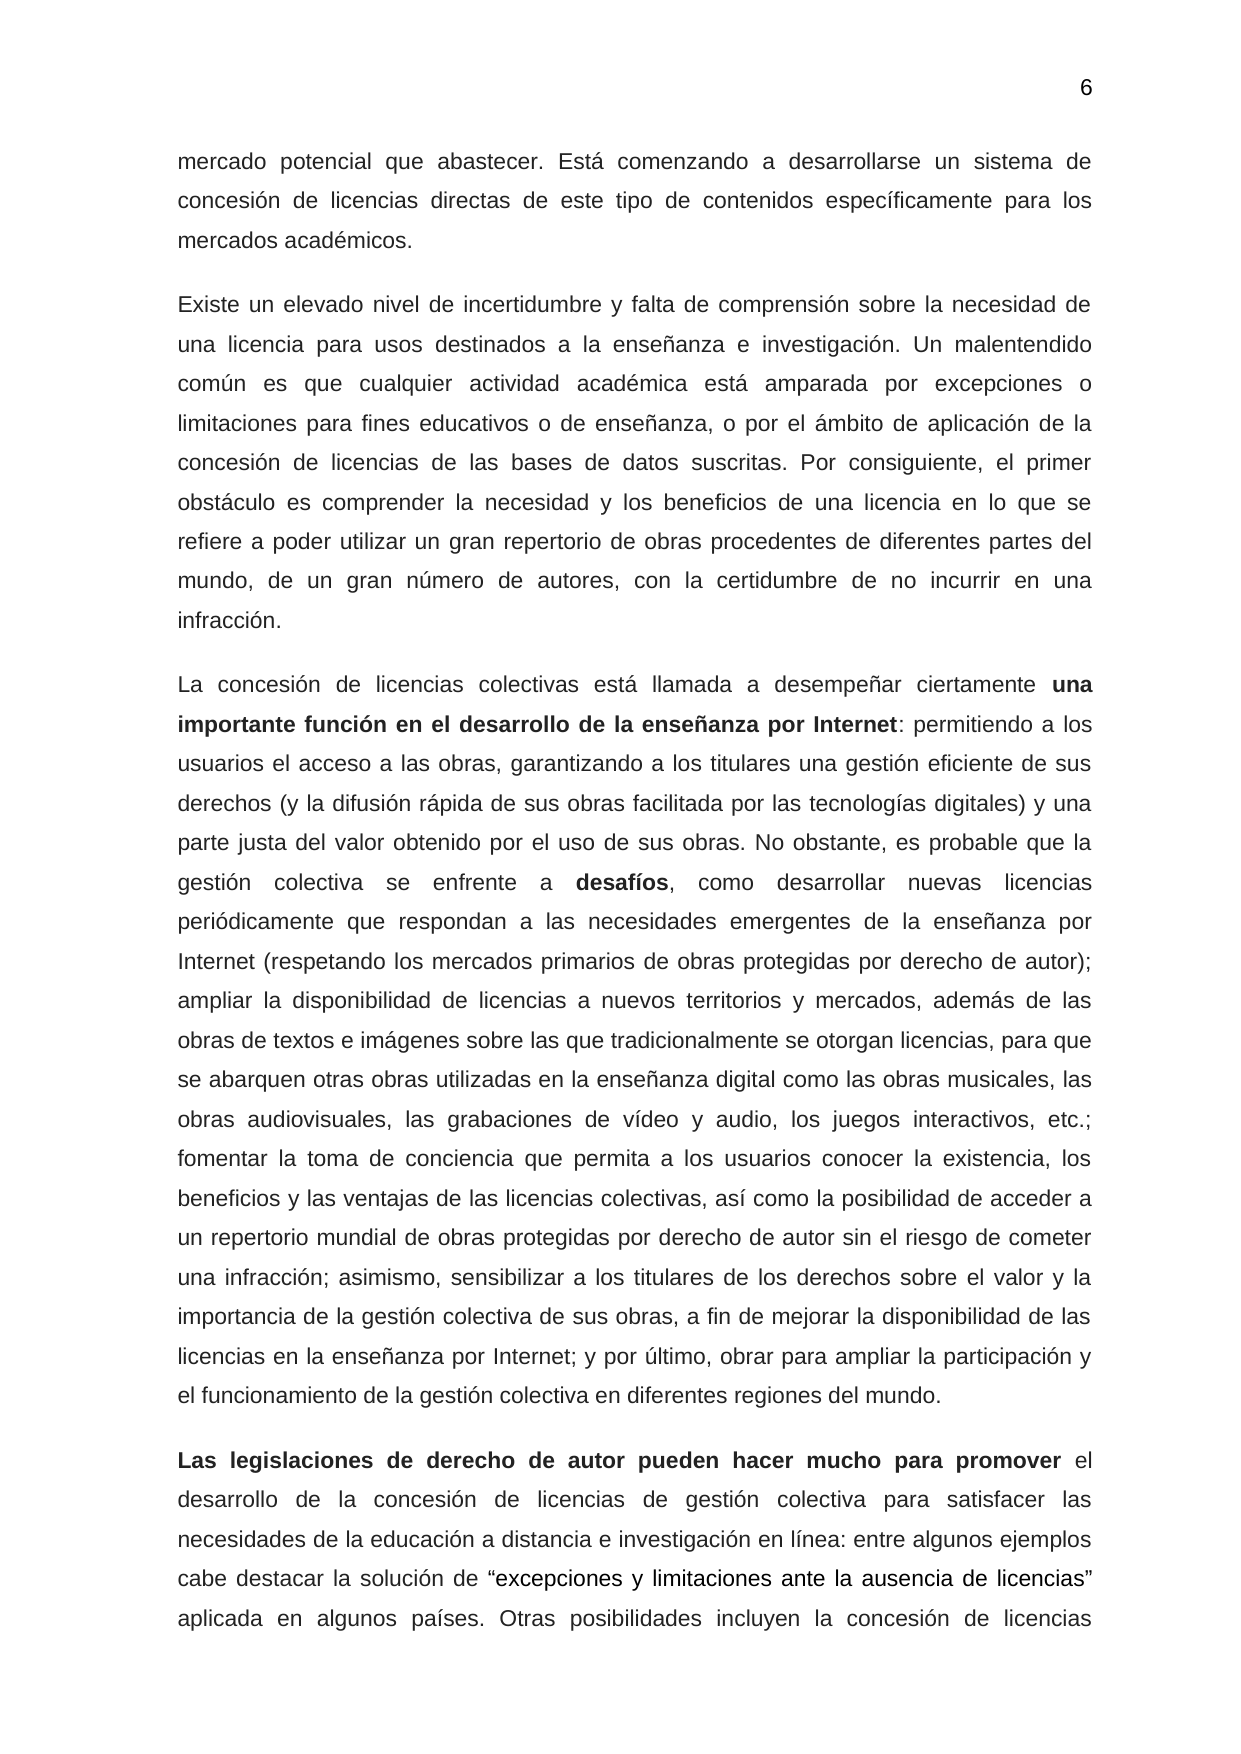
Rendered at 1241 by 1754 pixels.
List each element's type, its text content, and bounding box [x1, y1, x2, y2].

text Existe un elevado nivel de incertidumbre y falta de comprensión sobre la necesidad de una licencia para usos destinados a la enseñanza e investigación. Un malentendido común es que cualquier actividad académica está amparada por excepciones o limitaciones para fines educativos o de enseñanza, o por el ámbito de aplicación de la concesión de licencias de las bases de datos suscritas. Por consiguiente, el primer obstáculo es comprender la necesidad y los beneficios de una licencia en lo que se refiere a poder utilizar un gran repertorio de obras procedentes de diferentes partes del mundo, de un gran número de autores, con la certidumbre de no incurrir en una infracción. [177, 291, 1092, 633]
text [177, 1447, 1092, 1631]
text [177, 148, 1092, 253]
text La concesión de licencias colectivas está llamada a desempeñar ciertamente una importante función en el desarrollo de la enseñanza por Internet: permitiendo a los usuarios el acceso a las obras, garantizando a los titulares una gestión eficiente de sus derechos (y la difusión rápida de sus obras facilitada por las tecnologías digitales) y una parte justa del valor obtenido por el uso de sus obras. No obstante, es probable que la gestión colectiva se enfrente a desafíos, como desarrollar nuevas licencias periódicamente que respondan a las necesidades emergentes de la enseñanza por Internet (respetando los mercados primarios de obras protegidas por derecho de autor); ampliar la disponibilidad de licencias a nuevos territorios y mercados, además de las obras de textos e imágenes sobre las que tradicionalmente se otorgan licencias, para que se abarquen otras obras utilizadas en la enseñanza digital como las obras musicales, las obras audiovisuales, las grabaciones de vídeo y audio, los juegos interactivos, etc.; fomentar la toma de conciencia que permita a los usuarios conocer la existencia, los beneficios y las ventajas de las licencias colectivas, así como la posibilidad de acceder a un repertorio mundial de obras protegidas por derecho de autor sin el riesgo de cometer una infracción; asimismo, sensibilizar a los titulares de los derechos sobre el valor y la importancia de la gestión colectiva de sus obras, a fin de mejorar la disponibilidad de las licencias en la enseñanza por Internet; y por último, obrar para ampliar la participación y el funcionamiento de la gestión colectiva en diferentes regiones del mundo. [177, 671, 1092, 1408]
